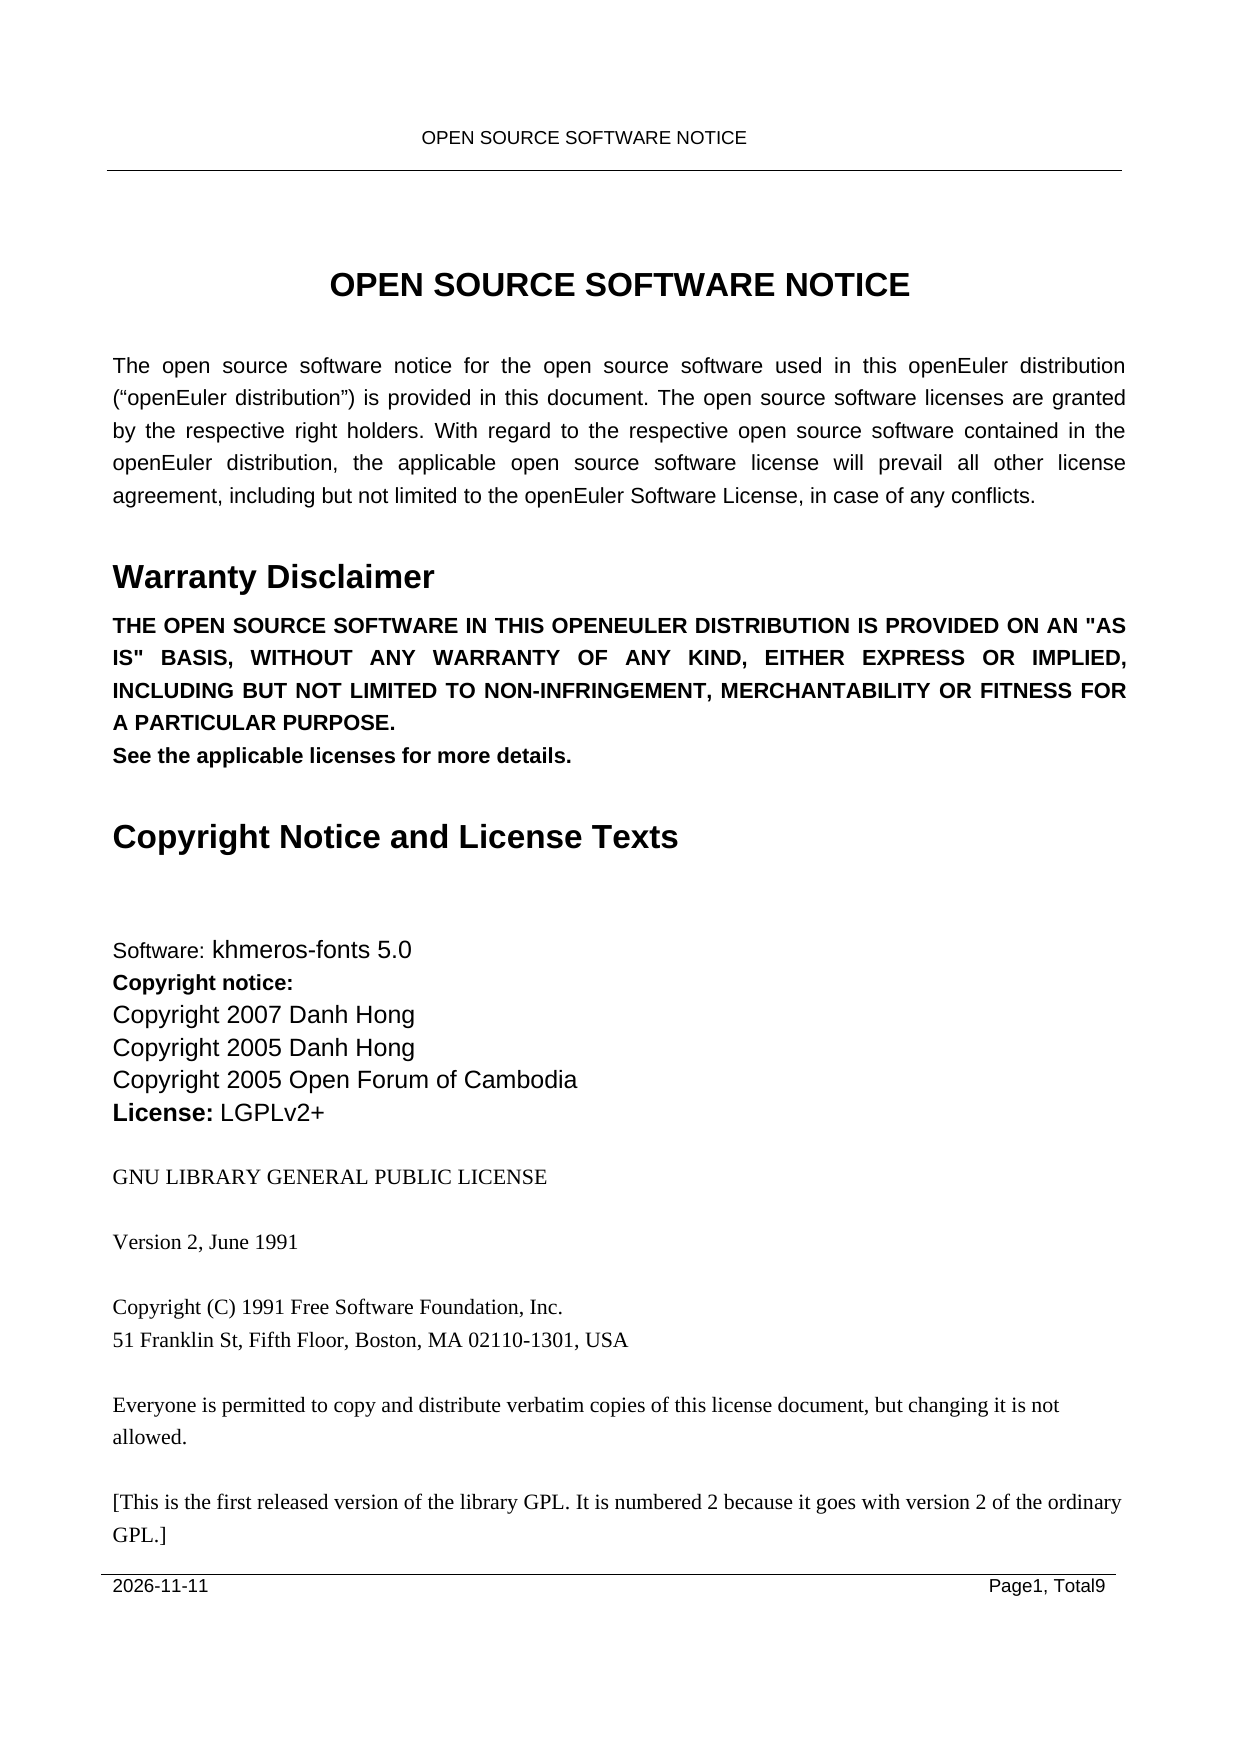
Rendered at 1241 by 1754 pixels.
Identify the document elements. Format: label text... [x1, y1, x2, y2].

text Copyright notice: [112, 966, 1128, 998]
text THE OPEN SOURCE SOFTWARE IN THIS OPENEULER DISTRIBUTION IS PROVIDED ON AN "AS IS" BASIS, WITHOUT ANY WARRANTY OF ANY KIND, EITHER EXPRESS OR IMPLIED, INCLUDING BUT NOT LIMITED TO NON-INFRINGEMENT, MERCHANTABILITY OR FITNESS FOR A PARTICULAR PURPOSE. See the applicable licenses for more details. [112, 609, 1128, 771]
text Warranty Disclaimer [112, 544, 1128, 609]
text Software: khmeros-fonts 5.0 [112, 933, 1128, 966]
text Copyright Notice and License Texts [112, 804, 1128, 869]
text Copyright 2007 Danh Hong [112, 998, 1128, 1031]
text OPEN SOURCE SOFTWARE NOTICE [112, 251, 1128, 316]
text Copyright 2005 Open Forum of Cambodia [112, 1063, 1128, 1096]
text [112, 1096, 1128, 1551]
text The open source software notice for the open source software used in this openEuler distribution (“openEuler distribution”) is provided in this document. The open source software licenses are granted by the respective right holders. With regard to the respective open source software contained in the openEuler distribution, the applicable open source software license will prevail all other license agreement, including but not limited to the openEuler Software License, in case of any conflicts. [112, 349, 1128, 511]
text Copyright 2005 Danh Hong [112, 1031, 1128, 1063]
